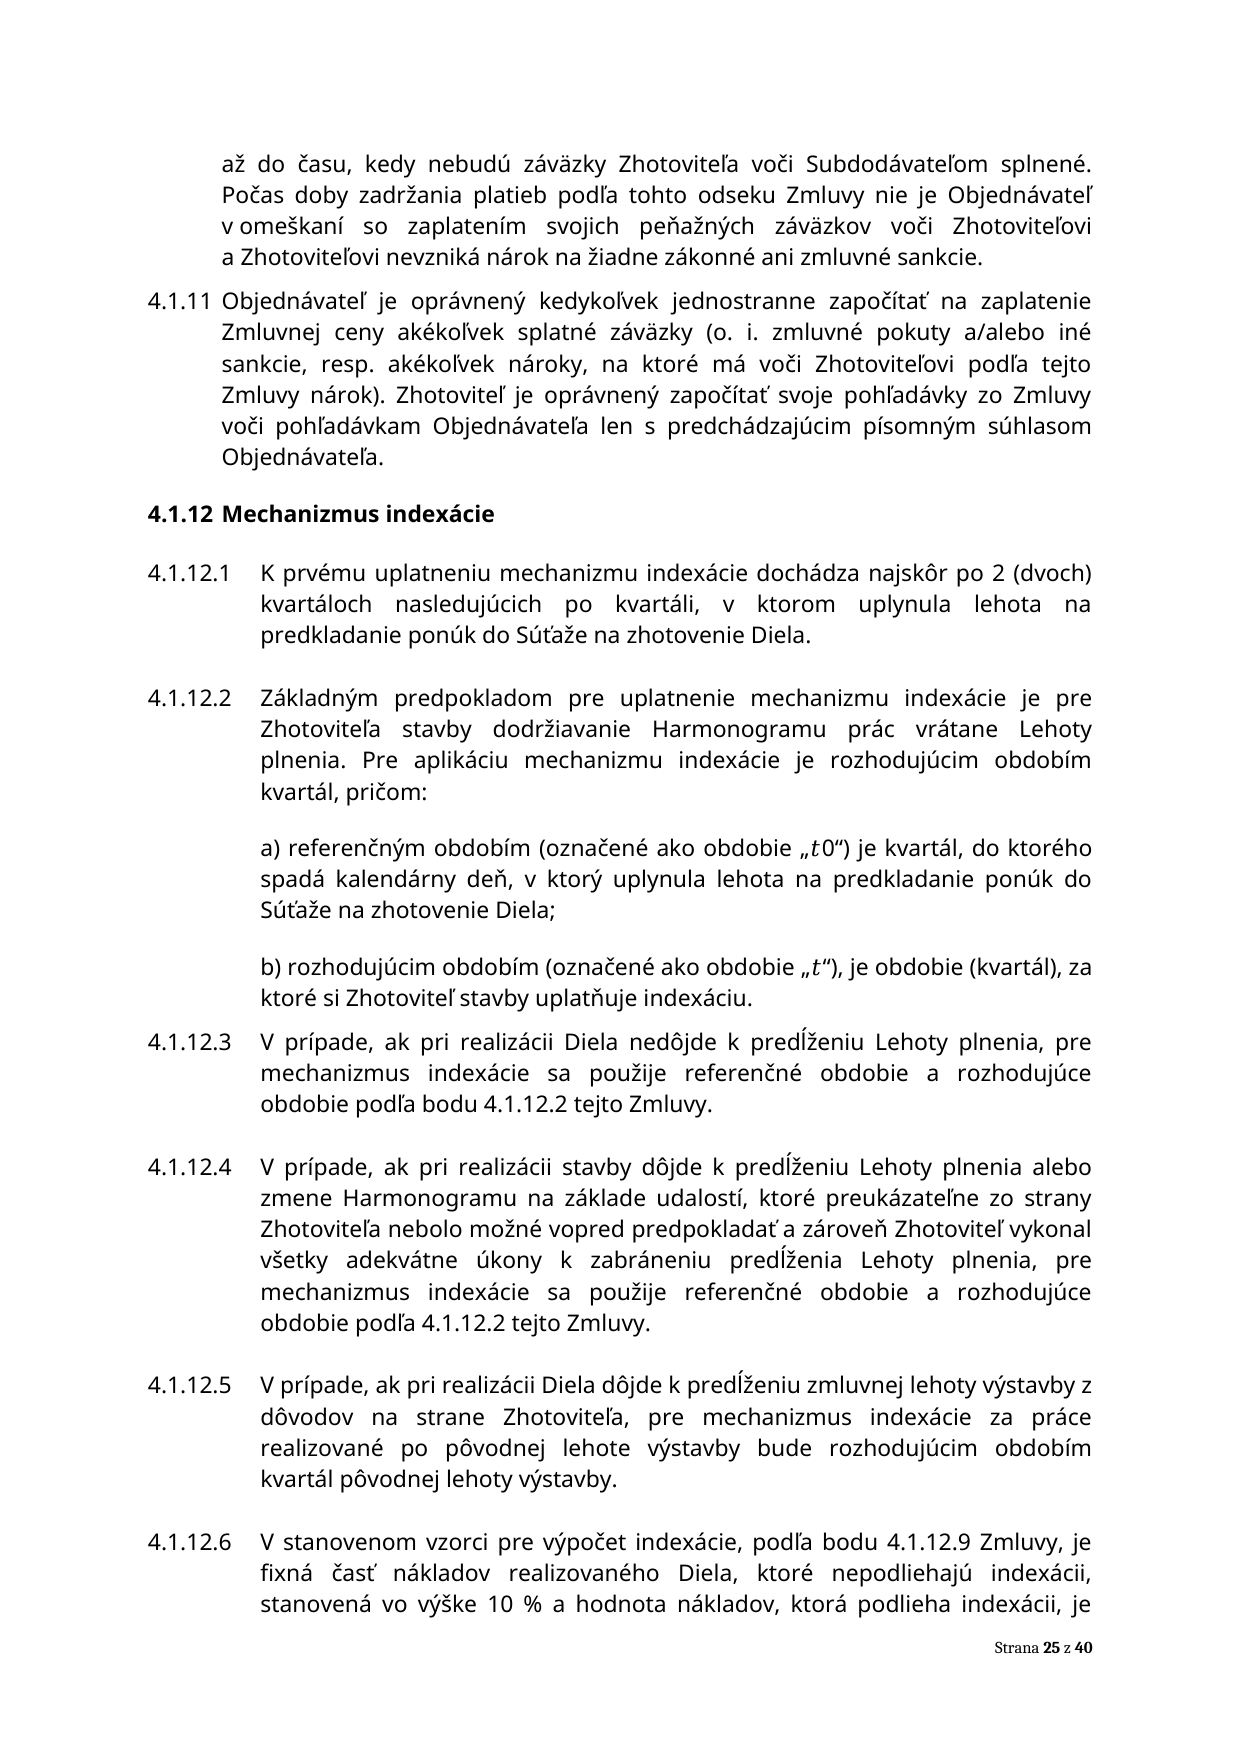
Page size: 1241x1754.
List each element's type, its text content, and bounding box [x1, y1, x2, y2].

list Objednávateľ je oprávnený kedykoľvek jednostranne započítať na zaplatenie Zmluvnej ceny akékoľvek splatné záväzky (o. i. zmluvné pokuty a/alebo iné sankcie, resp. akékoľvek nároky, na ktoré má voči Zhotoviteľovi podľa tejto Zmluvy nárok). Zhotoviteľ je oprávnený započítať svoje pohľadávky zo Zmluvy voči pohľadávkam Objednávateľa len s predchádzajúcim písomným súhlasom Objednávateľa. [148, 285, 1093, 473]
list K prvému uplatneniu mechanizmu indexácie dochádza najskôr po 2 (dvoch) kvartáloch nasledujúcich po kvartáli, v ktorom uplynula lehota na predkladanie ponúk do Súťaže na zhotovenie Diela. [148, 557, 1093, 651]
list Mechanizmus indexácie [148, 498, 1093, 529]
list Základným predpokladom pre uplatnenie mechanizmu indexácie je pre Zhotoviteľa stavby dodržiavanie Harmonogramu prác vrátane Lehoty plnenia. Pre aplikáciu mechanizmu indexácie je rozhodujúcim obdobím kvartál, pričom: [148, 682, 1093, 807]
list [148, 148, 1093, 273]
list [148, 1526, 1093, 1619]
list V prípade, ak pri realizácii Diela dôjde k predĺženiu zmluvnej lehoty výstavby z dôvodov na strane Zhotoviteľa, pre mechanizmus indexácie za práce realizované po pôvodnej lehote výstavby bude rozhodujúcim obdobím kvartál pôvodnej lehoty výstavby. [148, 1369, 1093, 1494]
text a) referenčným obdobím (označené ako obdobie „𝑡0“) je kvartál, do ktorého spadá kalendárny deň, v ktorý uplynula lehota na predkladanie ponúk do Súťaže na zhotovenie Diela; [260, 832, 1093, 926]
list V prípade, ak pri realizácii Diela nedôjde k predĺženiu Lehoty plnenia, pre mechanizmus indexácie sa použije referenčné obdobie a rozhodujúce obdobie podľa bodu 4.1.12.2 tejto Zmluvy. [148, 1026, 1093, 1119]
list V prípade, ak pri realizácii stavby dôjde k predĺženiu Lehoty plnenia alebo zmene Harmonogramu na základe udalostí, ktoré preukázateľne zo strany Zhotoviteľa nebolo možné vopred predpokladať a zároveň Zhotoviteľ vykonal všetky adekvátne úkony k zabráneniu predĺženia Lehoty plnenia, pre mechanizmus indexácie sa použije referenčné obdobie a rozhodujúce obdobie podľa 4.1.12.2 tejto Zmluvy. [148, 1151, 1093, 1338]
text b) rozhodujúcim obdobím (označené ako obdobie „𝑡“), je obdobie (kvartál), za ktoré si Zhotoviteľ stavby uplatňuje indexáciu. [260, 951, 1093, 1013]
